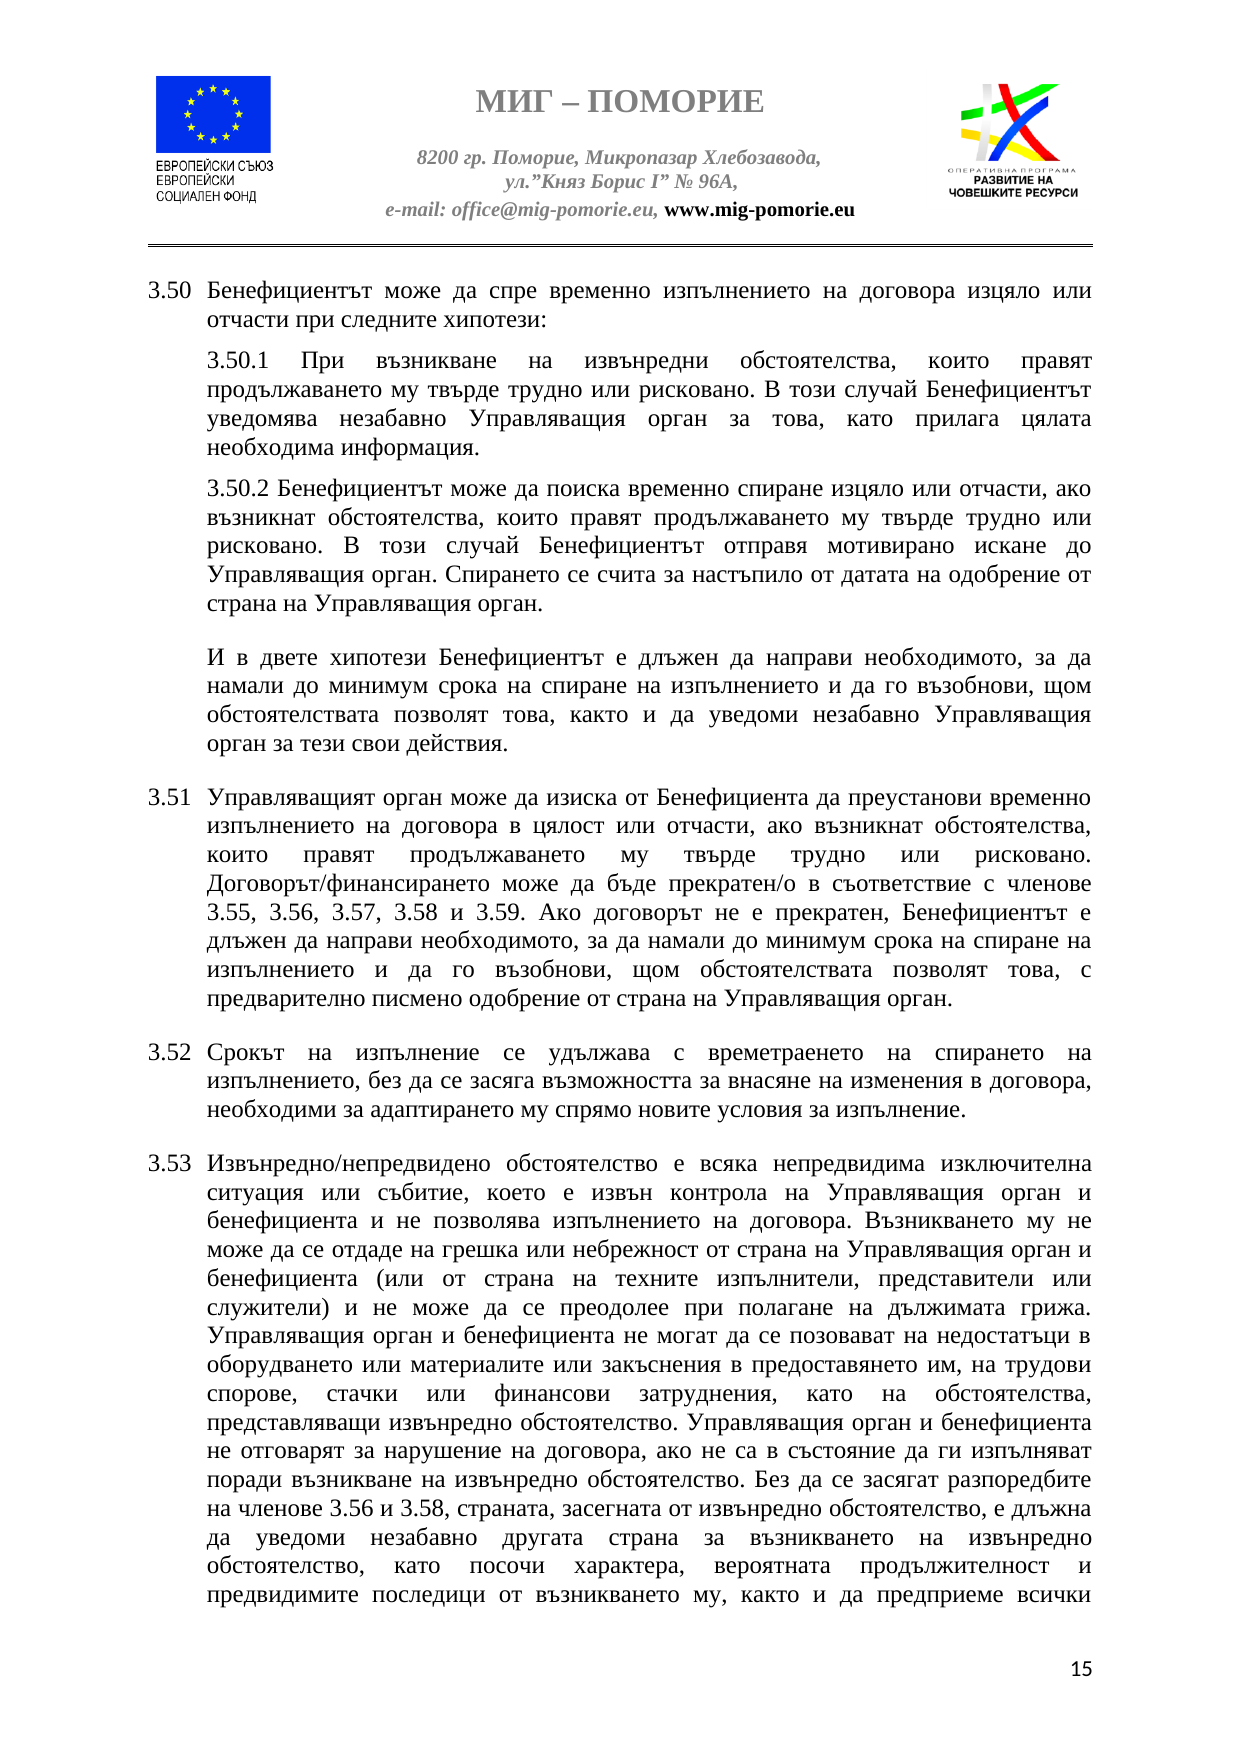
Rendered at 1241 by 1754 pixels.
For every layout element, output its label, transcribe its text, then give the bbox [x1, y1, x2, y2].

text 3.52 Срокът на изпълнение се удължава с времетраенето на спирането на изпълнението, без да се засяга възможността за внасяне на изменения в договора, необходими за адаптирането му спрямо новите условия за изпълнение. [148, 1037, 1093, 1123]
text 3.51 Управляващият орган може да изиска от Бенефициента да преустанови временно изпълнението на договора в цялост или отчасти, ако възникнат обстоятелства, които правят продължаването му твърде трудно или рисковано. Договорът/финансирането може да бъде прекратен/о в съответствие с членове 3.55, 3.56, 3.57, 3.58 и 3.59. Ако договорът не е прекратен, Бенефициентът е длъжен да направи необходимото, за да намали до минимум срока на спиране на изпълнението и да го възобнови, щом обстоятелствата позволят това, с предварително писмено одобрение от страна на Управляващия орган. [148, 782, 1093, 1012]
picture [147, 48, 312, 220]
text 3.50.2 Бенефициентът може да поиска временно спиране изцяло или отчасти, ако възникнат обстоятелства, които правят продължаването му твърде трудно или рисковано. В този случай Бенефициентът отправя мотивирано искане до Управляващия орган. Спирането се счита за настъпило от датата на одобрение от страна на Управляващия орган. [207, 473, 1093, 617]
picture [926, 67, 1093, 210]
text 3.50.1 При възникване на извънредни обстоятелства, които правят продължаването му твърде трудно или рисковано. В този случай Бенефициентът уведомява незабавно Управляващия орган за това, като прилага цялата необходима информация. [207, 345, 1093, 460]
text И в двете хипотези Бенефициентът е длъжен да направи необходимото, за да намали до минимум срока на спиране на изпълнението и да го възобнови, щом обстоятелствата позволят това, както и да уведоми незабавно Управляващия орган за тези свои действия. [207, 642, 1093, 757]
text 3.50 Бенефициентът може да спре временно изпълнението на договора изцяло или отчасти при следните хипотези: [148, 275, 1093, 333]
